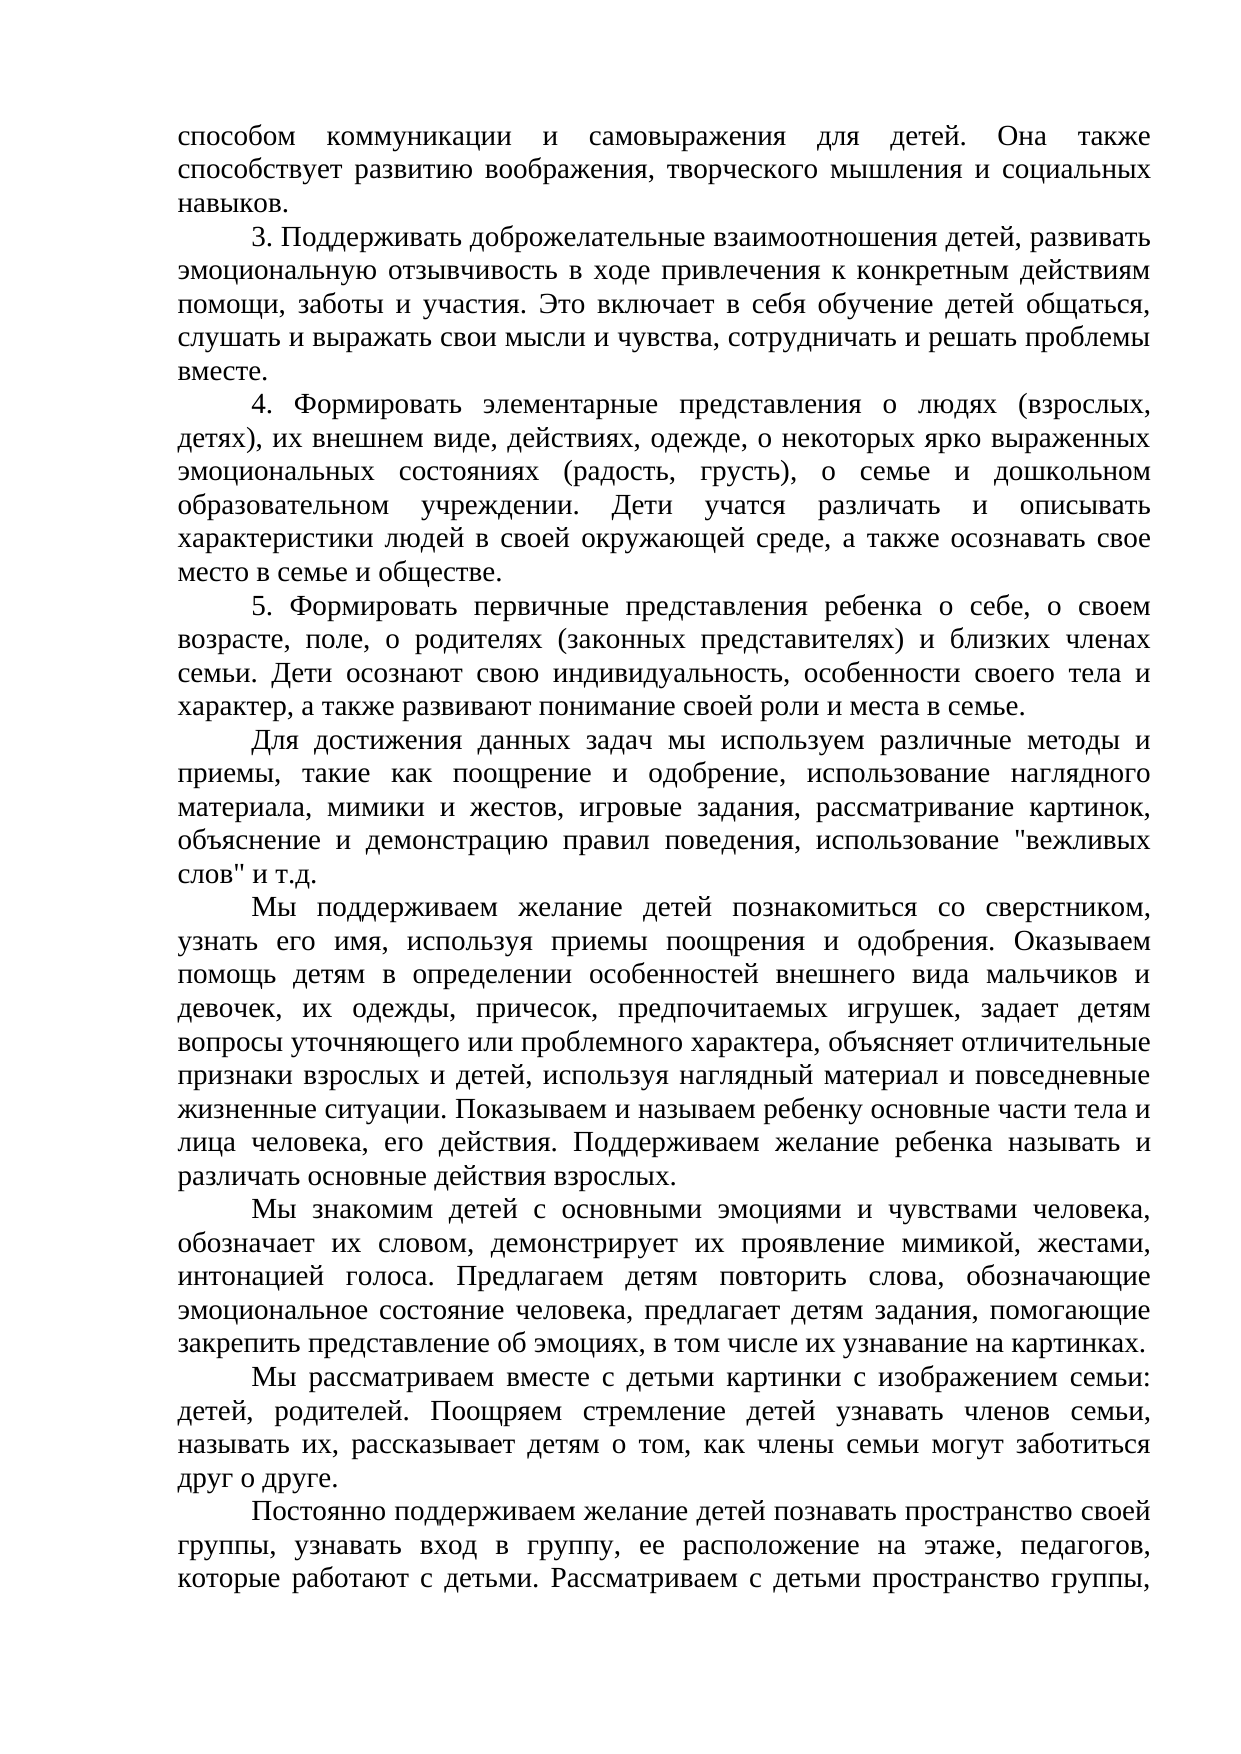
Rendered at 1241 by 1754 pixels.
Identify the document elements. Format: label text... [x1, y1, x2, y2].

text 4. Формировать элементарные представления о людях (взрослых, детях), их внешнем виде, действиях, одежде, о некоторых ярко выраженных эмоциональных состояниях (радость, грусть), о семье и дошкольном образовательном учреждении. Дети учатся различать и описывать характеристики людей в своей окружающей среде, а также осознавать свое место в семье и обществе. [177, 386, 1152, 588]
text Мы рассматриваем вместе с детьми картинки с изображением семьи: детей, родителей. Поощряем стремление детей узнавать членов семьи, называть их, рассказывает детям о том, как члены семьи могут заботиться друг о друге. [177, 1359, 1152, 1493]
text 3. Поддерживать доброжелательные взаимоотношения детей, развивать эмоциональную отзывчивость в ходе привлечения к конкретным действиям помощи, заботы и участия. Это включает в себя обучение детей общаться, слушать и выражать свои мысли и чувства, сотрудничать и решать проблемы вместе. [177, 219, 1152, 386]
text Мы поддерживаем желание детей познакомиться со сверстником, узнать его имя, используя приемы поощрения и одобрения. Оказываем помощь детям в определении особенностей внешнего вида мальчиков и девочек, их одежды, причесок, предпочитаемых игрушек, задает детям вопросы уточняющего или проблемного характера, объясняет отличительные признаки взрослых и детей, используя наглядный материал и повседневные жизненные ситуации. Показываем и называем ребенку основные части тела и лица человека, его действия. Поддерживаем желание ребенка называть и различать основные действия взрослых. [177, 889, 1152, 1191]
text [177, 118, 1152, 219]
text Для достижения данных задач мы используем различные методы и приемы, такие как поощрение и одобрение, использование наглядного материала, мимики и жестов, игровые задания, рассматривание картинок, объяснение и демонстрацию правил поведения, использование "вежливых слов" и т.д. [177, 722, 1152, 889]
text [177, 1493, 1152, 1594]
text Мы знакомим детей с основными эмоциями и чувствами человека, обозначает их словом, демонстрирует их проявление мимикой, жестами, интонацией голоса. Предлагаем детям повторить слова, обозначающие эмоциональное состояние человека, предлагает детям задания, помогающие закрепить представление об эмоциях, в том числе их узнавание на картинках. [177, 1191, 1152, 1359]
text 5. Формировать первичные представления ребенка о себе, о своем возрасте, поле, о родителях (законных представителях) и близких членах семьи. Дети осознают свою индивидуальность, особенности своего тела и характер, а также развивают понимание своей роли и места в семье. [177, 588, 1152, 722]
